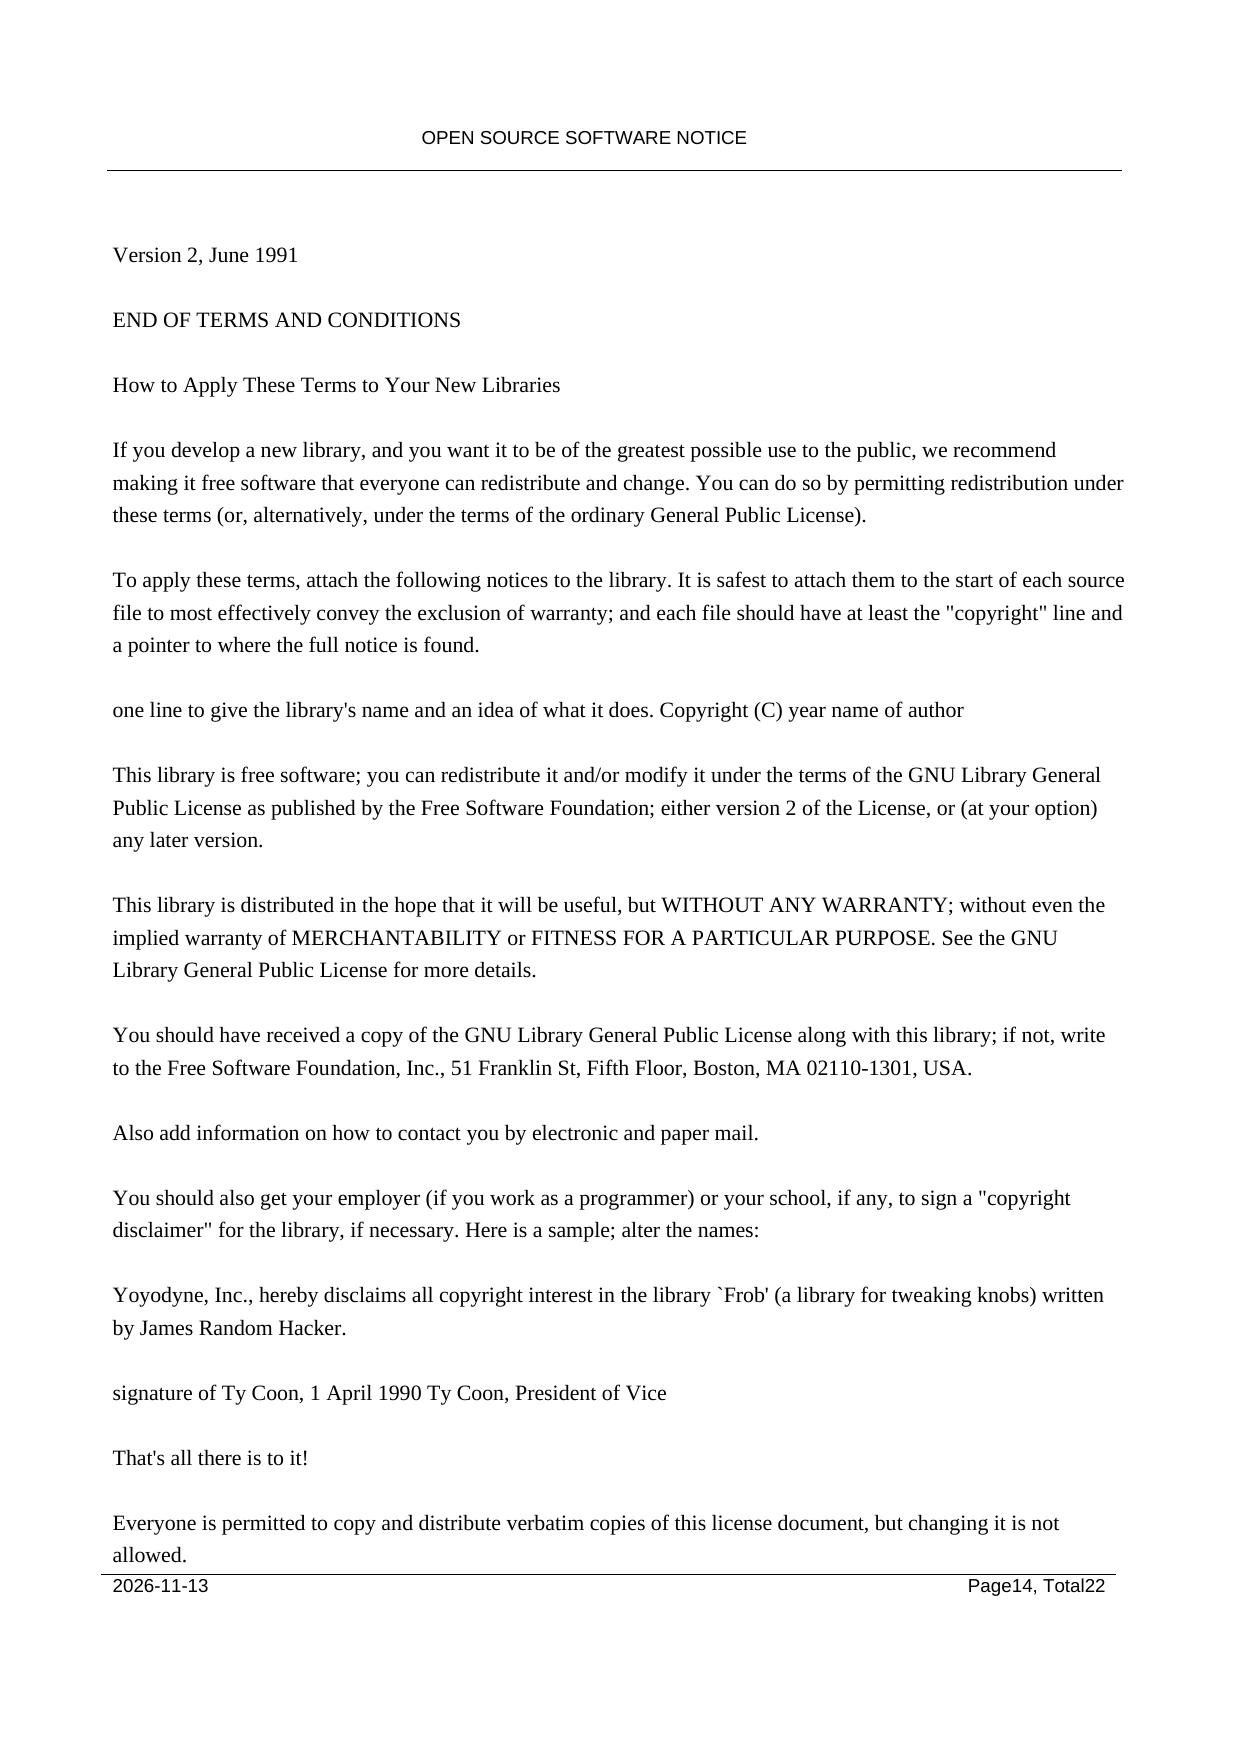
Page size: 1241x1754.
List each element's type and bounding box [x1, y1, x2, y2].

text [112, 206, 1128, 1571]
